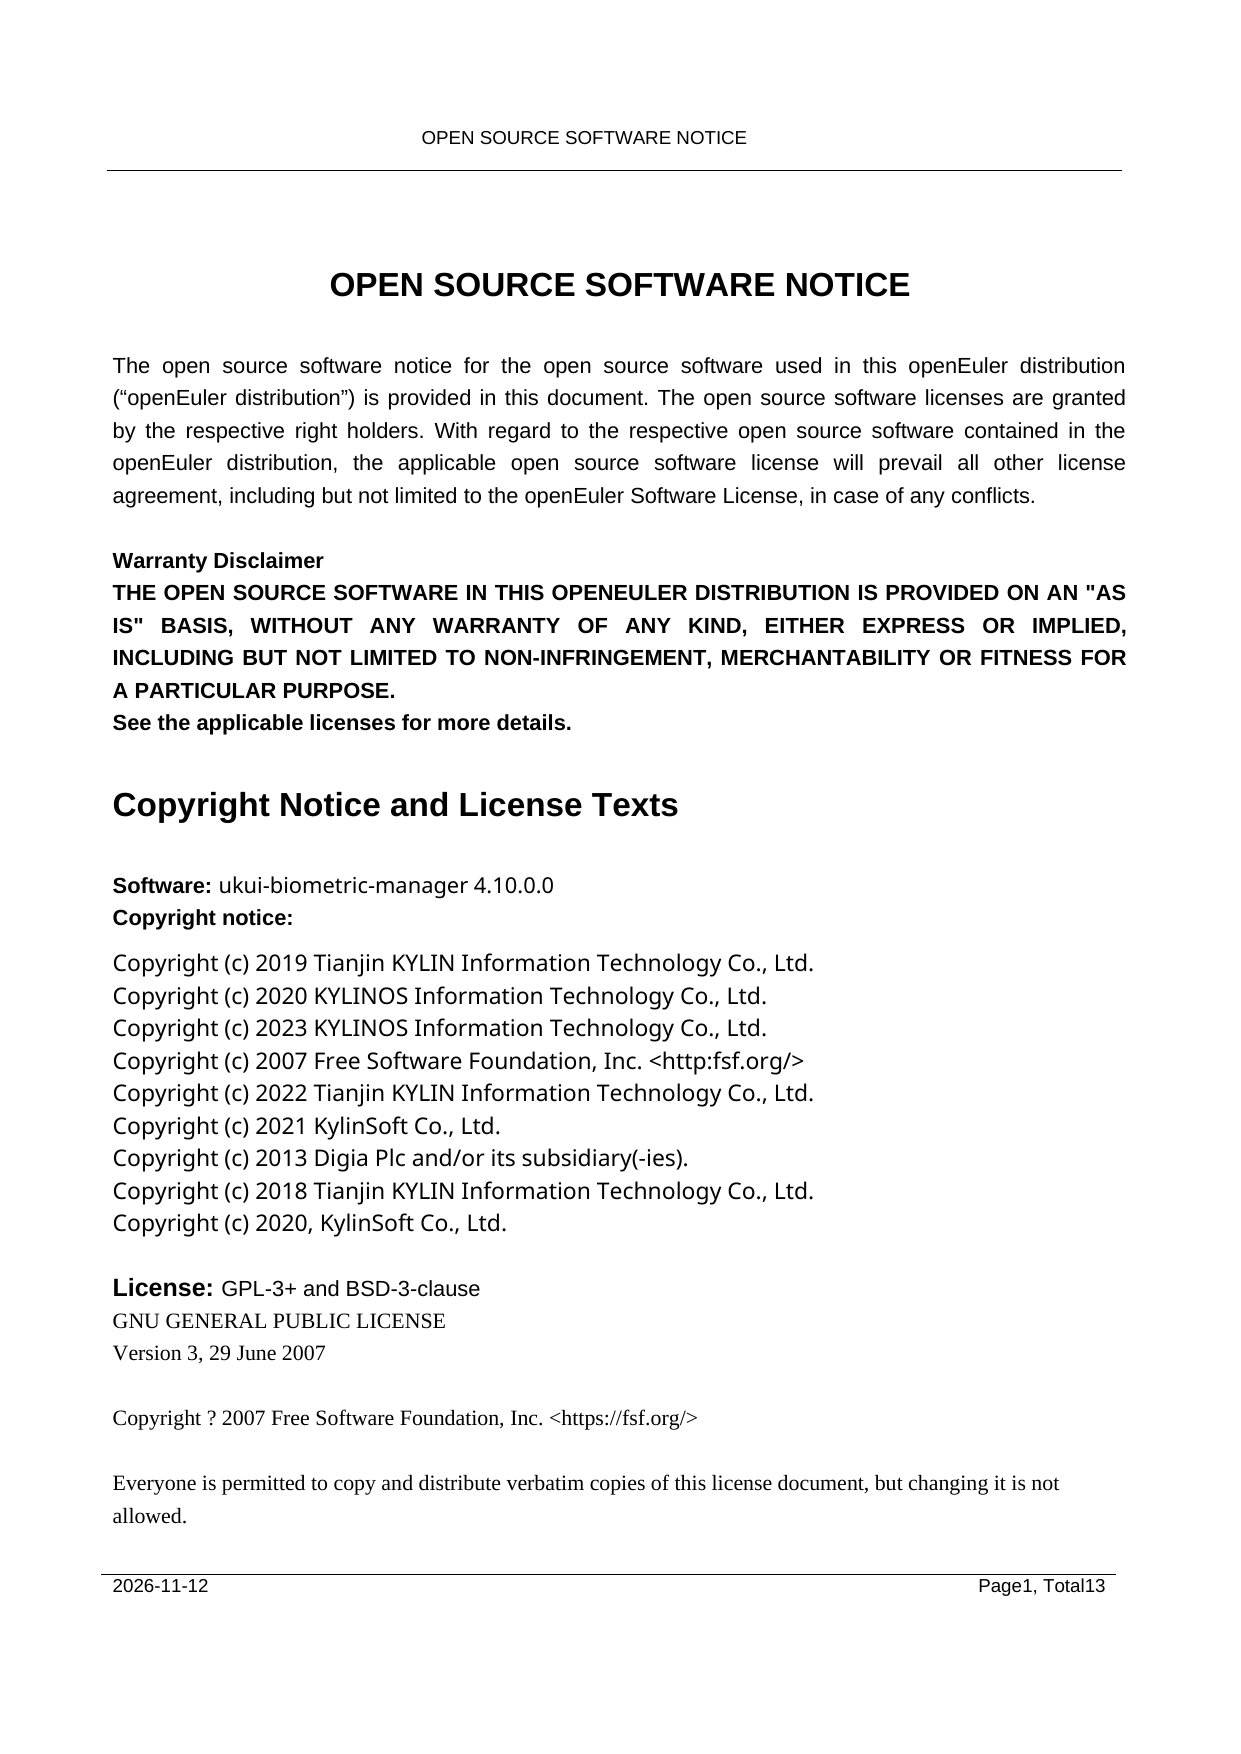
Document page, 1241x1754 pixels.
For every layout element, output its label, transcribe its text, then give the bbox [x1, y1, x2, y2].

text THE OPEN SOURCE SOFTWARE IN THIS OPENEULER DISTRIBUTION IS PROVIDED ON AN "AS IS" BASIS, WITHOUT ANY WARRANTY OF ANY KIND, EITHER EXPRESS OR IMPLIED, INCLUDING BUT NOT LIMITED TO NON-INFRINGEMENT, MERCHANTABILITY OR FITNESS FOR A PARTICULAR PURPOSE. See the applicable licenses for more details. [112, 576, 1128, 739]
title Software: ukui-biometric-manager 4.10.0.0 [112, 869, 1128, 901]
text OPEN SOURCE SOFTWARE NOTICE [112, 251, 1128, 316]
text License: GPL-3+ and BSD-3-clause [112, 1272, 1128, 1304]
text Copyright Notice and License Texts [112, 771, 1128, 836]
text Copyright (c) 2019 Tianjin KYLIN Information Technology Co., Ltd. Copyright (c) 2020 KYLINOS Information Technology Co., Ltd. Copyright (c) 2023 KYLINOS Information Technology Co., Ltd. Copyright (c) 2007 Free Software Foundation, Inc. <http:fsf.org/> Copyright (c) 2022 Tianjin KYLIN Information Technology Co., Ltd. Copyright (c) 2021 KylinSoft Co., Ltd. Copyright (c) 2013 Digia Plc and/or its subsidiary(-ies). Copyright (c) 2018 Tianjin KYLIN Information Technology Co., Ltd. Copyright (c) 2020, KylinSoft Co., Ltd. [112, 947, 1128, 1272]
text Copyright notice: [112, 901, 1128, 934]
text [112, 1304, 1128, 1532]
text The open source software notice for the open source software used in this openEuler distribution (“openEuler distribution”) is provided in this document. The open source software licenses are granted by the respective right holders. With regard to the respective open source software contained in the openEuler distribution, the applicable open source software license will prevail all other license agreement, including but not limited to the openEuler Software License, in case of any conflicts. [112, 349, 1128, 511]
text Warranty Disclaimer [112, 544, 1128, 576]
